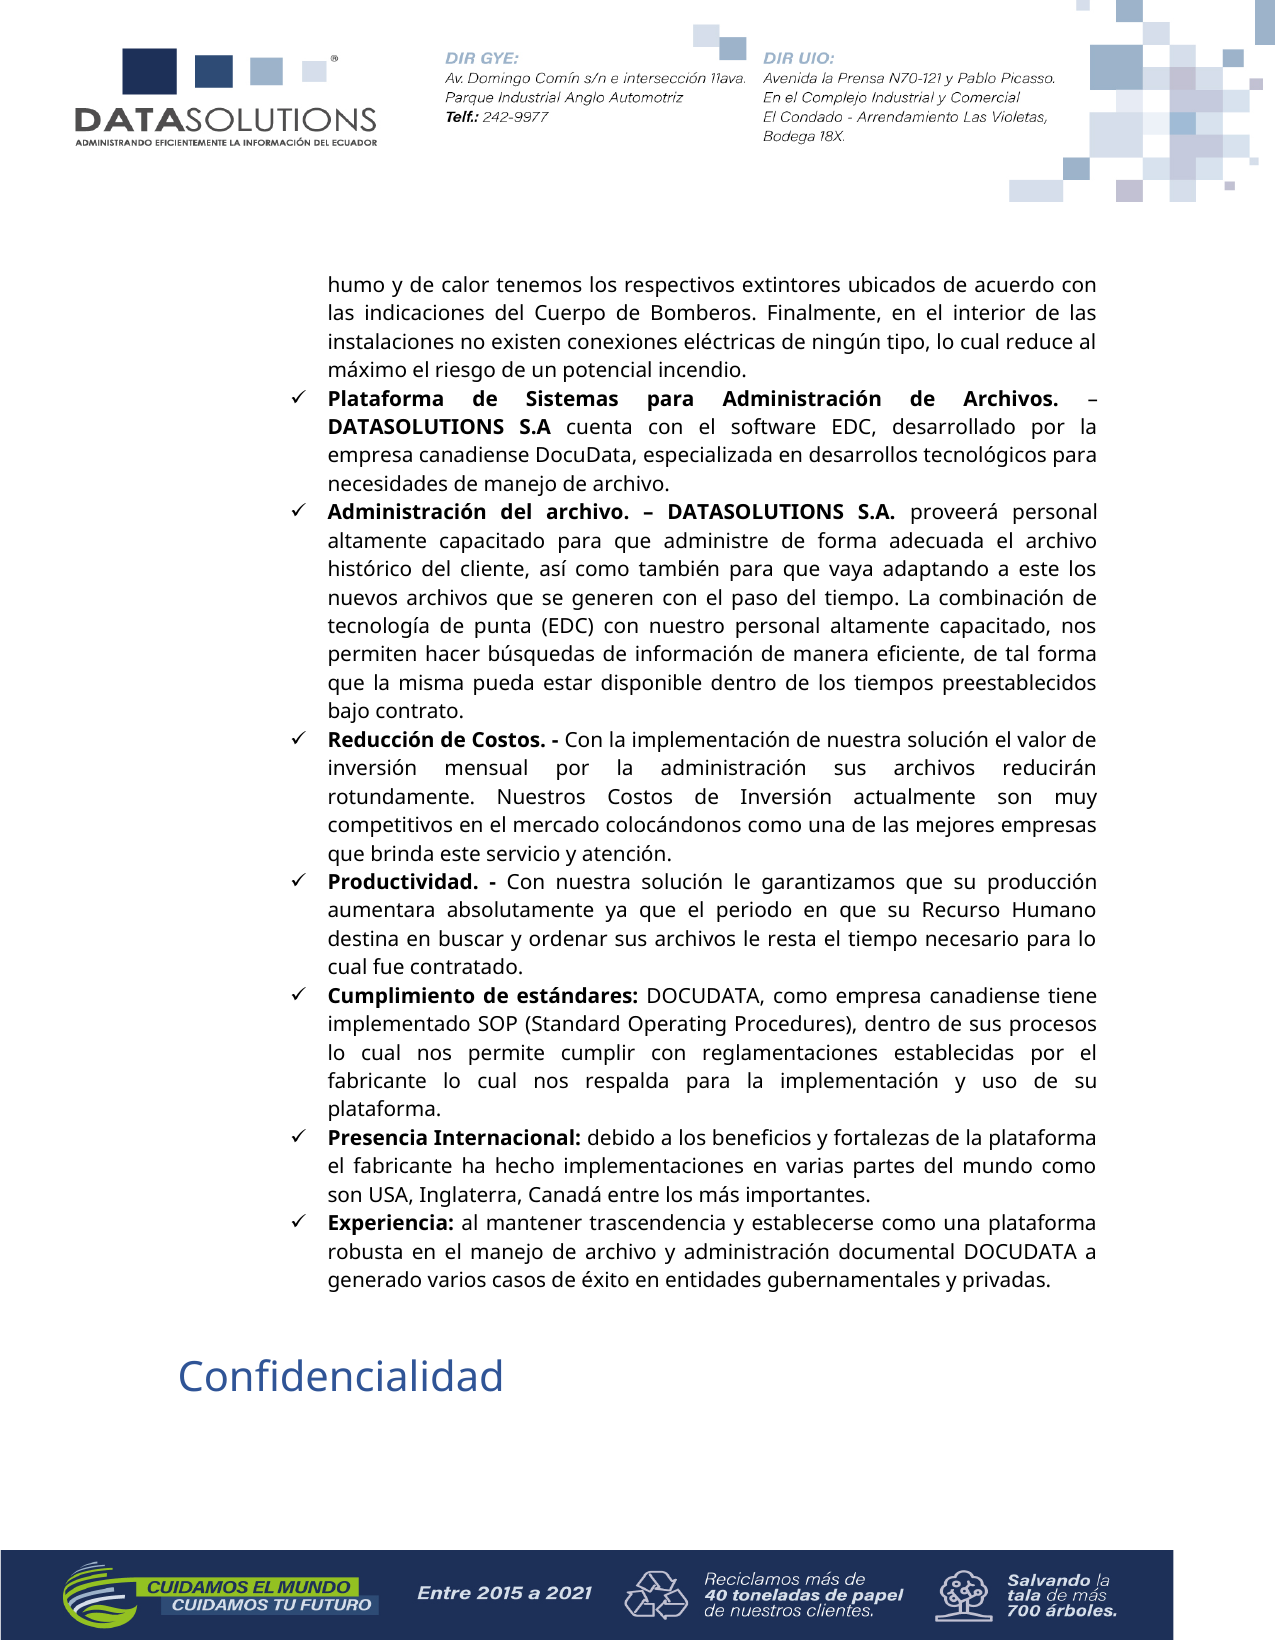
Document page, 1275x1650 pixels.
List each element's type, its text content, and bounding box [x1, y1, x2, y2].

picture [0, 1550, 1174, 1640]
subtitle Confidencialidad [177, 1347, 1098, 1404]
list Reducción de Costos. - Con la implementación de nuestra solución el valor de inversión mensual por la administración sus archivos reducirán rotundamente. Nuestros Costos de Inversión actualmente son muy competitivos en el mercado colocándonos como una de las mejores empresas que brinda este servicio y atención. [290, 725, 1098, 867]
list Presencia Internacional: debido a los beneficios y fortalezas de la plataforma el fabricante ha hecho implementaciones en varias partes del mundo como son USA, Inglaterra, Canadá entre los más importantes. [290, 1123, 1098, 1208]
list Experiencia: al mantener trascendencia y establecerse como una plataforma robusta en el manejo de archivo y administración documental DOCUDATA a generado varios casos de éxito en entidades gubernamentales y privadas. [290, 1208, 1098, 1294]
list Cumplimiento de estándares: DOCUDATA, como empresa canadiense tiene implementado SOP (Standard Operating Procedures), dentro de sus procesos lo cual nos permite cumplir con reglamentaciones establecidas por el fabricante lo cual nos respalda para la implementación y uso de su plataforma. [290, 981, 1098, 1123]
picture [1, 0, 1275, 202]
list Administración del archivo. – DATASOLUTIONS S.A. proveerá personal altamente capacitado para que administre de forma adecuada el archivo histórico del cliente, así como también para que vaya adaptando a este los nuevos archivos que se generen con el paso del tiempo. La combinación de tecnología de punta (EDC) con nuestro personal altamente capacitado, nos permiten hacer búsquedas de información de manera eficiente, de tal forma que la misma pueda estar disponible dentro de los tiempos preestablecidos bajo contrato. [290, 497, 1098, 725]
list Productividad. - Con nuestra solución le garantizamos que su producción aumentara absolutamente ya que el periodo en que su Recurso Humano destina en buscar y ordenar sus archivos le resta el tiempo necesario para lo cual fue contratado. [290, 867, 1098, 981]
list Plataforma de Sistemas para Administración de Archivos. – DATASOLUTIONS S.A cuenta con el software EDC, desarrollado por la empresa canadiense DocuData, especializada en desarrollos tecnológicos para necesidades de manejo de archivo. [290, 384, 1098, 497]
